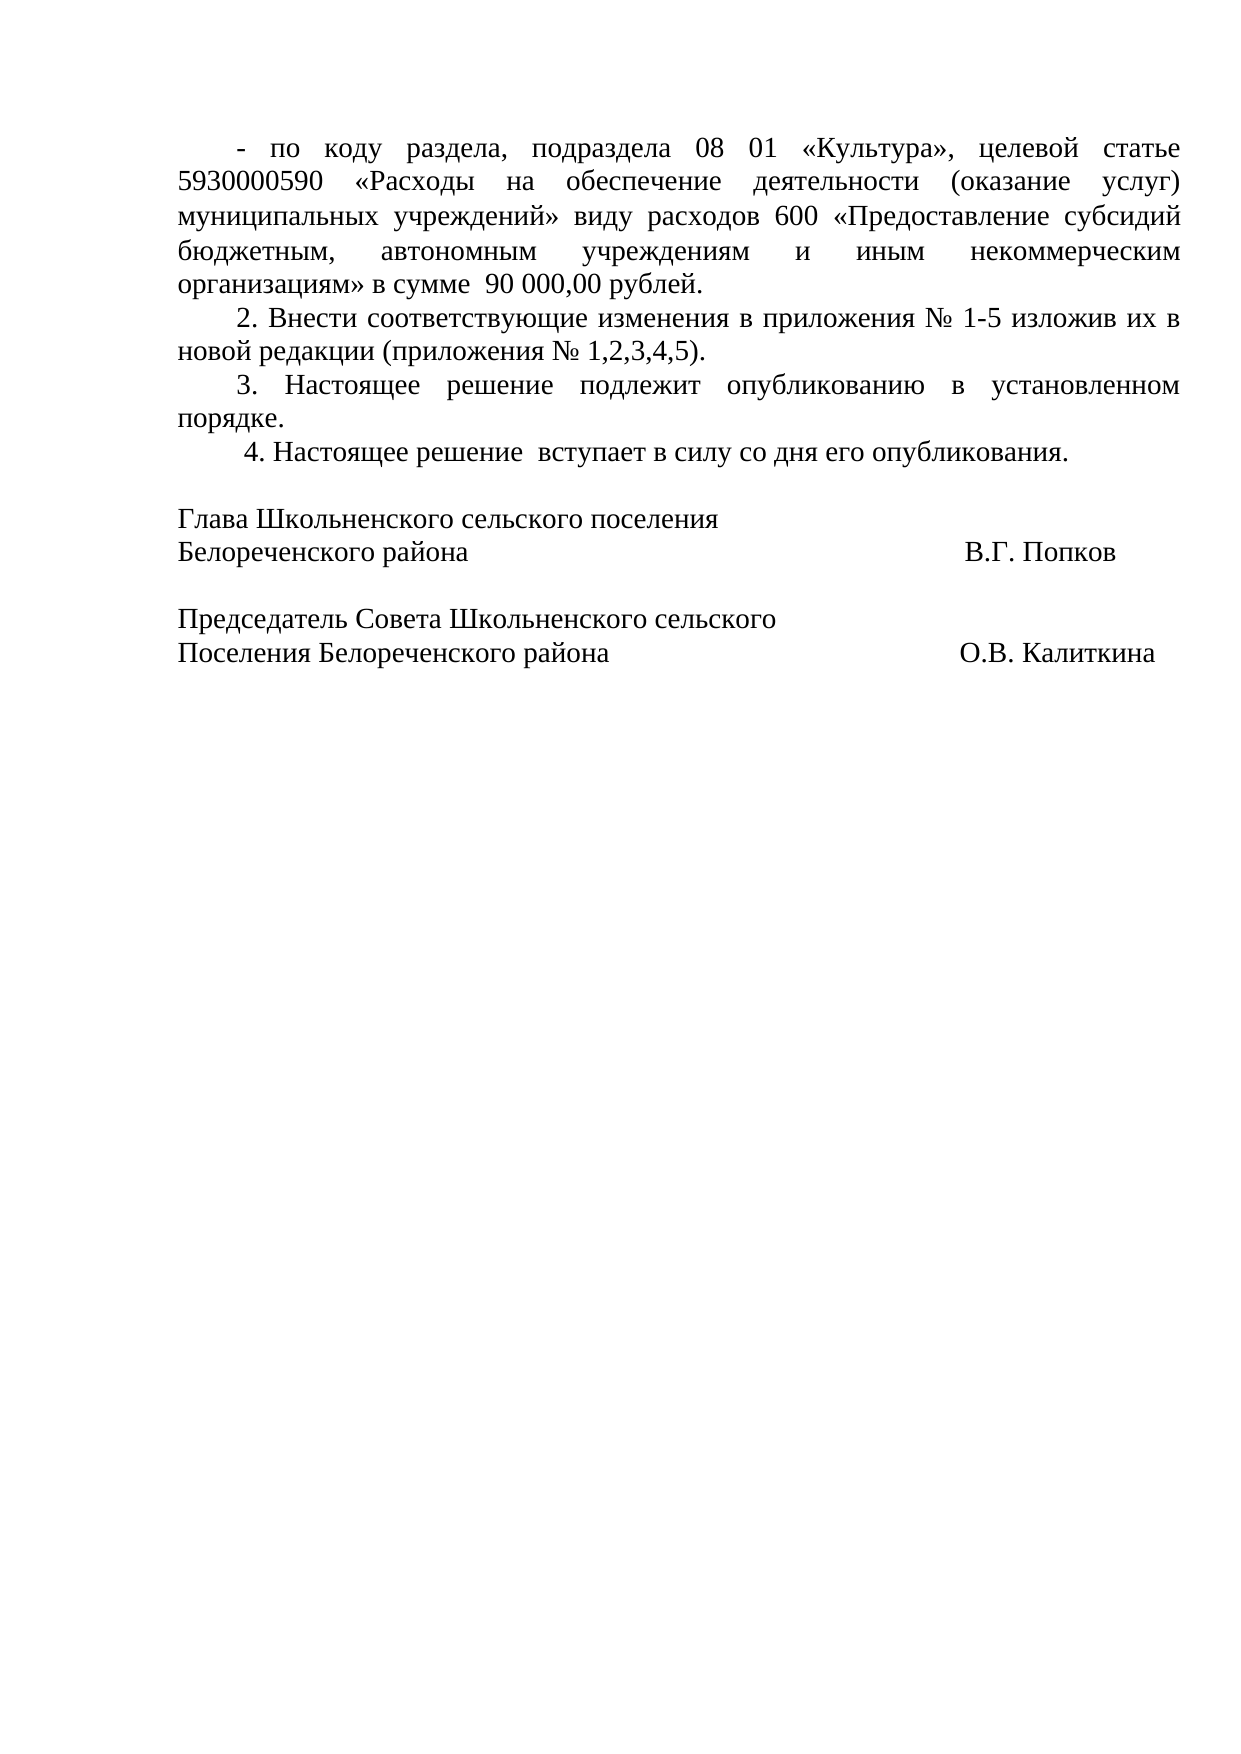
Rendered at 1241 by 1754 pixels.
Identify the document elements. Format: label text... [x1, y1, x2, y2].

text Глава Школьненского сельского поселения [177, 501, 1181, 534]
subtitle - по коду раздела, подраздела 08 01 «Культура», целевой статье 5930000590 «Расходы на обеспечение деятельности (оказание услуг) муниципальных учреждений» виду расходов 600 «Предоставление субсидий бюджетным, автономным учреждениям и иным некоммерческим организациям» в сумме 90 000,00 рублей. [177, 130, 1181, 300]
text 4. Настоящее решение вступает в силу со дня его опубликования. [177, 434, 1181, 467]
text Председатель Совета Школьненского сельского [177, 602, 1181, 635]
text 3. Настоящее решение подлежит опубликованию в установленном порядке. [177, 367, 1181, 434]
text Белореченского района В.Г. Попков [177, 534, 1181, 568]
text 2. Внести соответствующие изменения в приложения № 1-5 изложив их в новой редакции (приложения № 1,2,3,4,5). [177, 300, 1181, 367]
text Поселения Белореченского района О.В. Калиткина [177, 635, 1181, 669]
